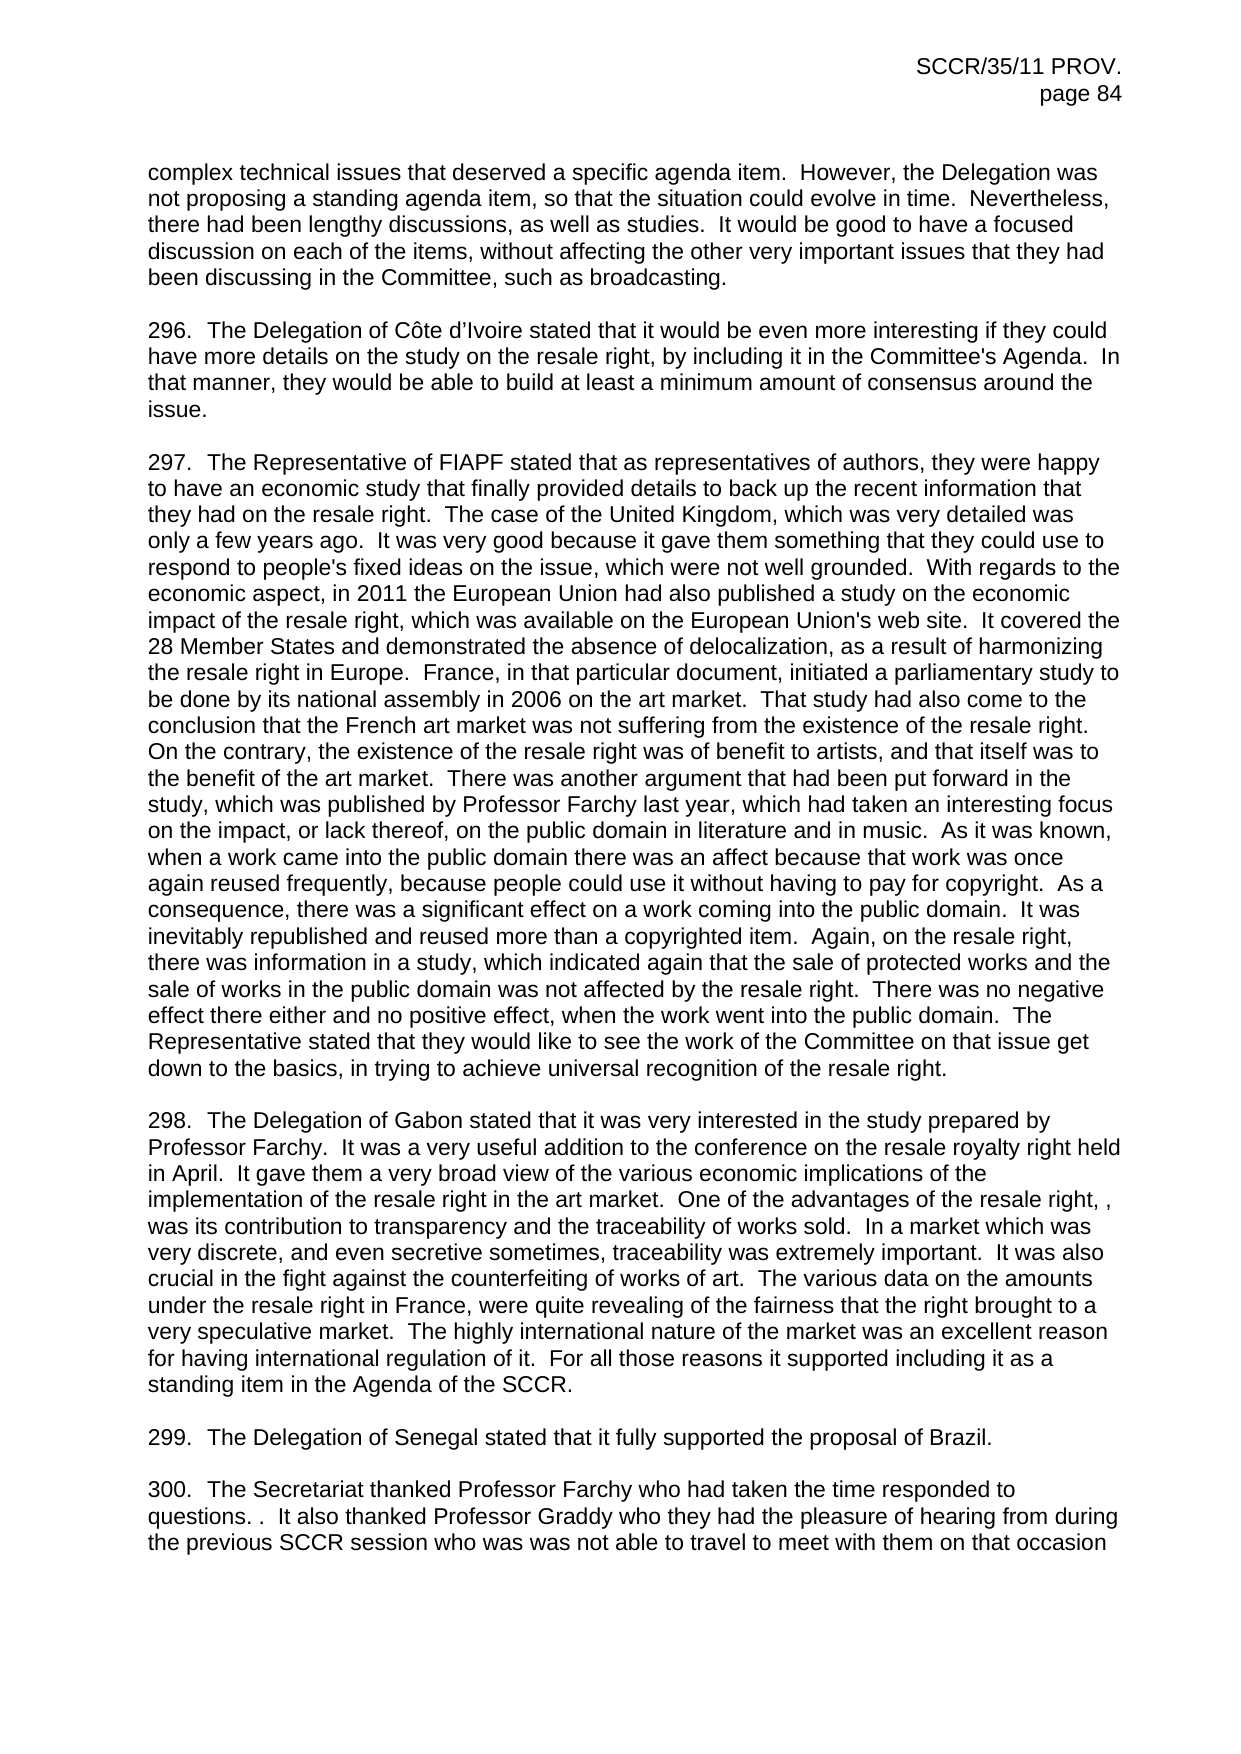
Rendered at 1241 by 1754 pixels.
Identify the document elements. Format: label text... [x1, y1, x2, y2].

list The Delegation of Gabon stated that it was very interested in the study prepared by Professor Farchy. It was a very useful addition to the conference on the resale royalty right held in April. It gave them a very broad view of the various economic implications of the implementation of the resale right in the art market. One of the advantages of the resale right, , was its contribution to transparency and the traceability of works sold. In a market which was very discrete, and even secretive sometimes, traceability was extremely important. It was also crucial in the fight against the counterfeiting of works of art. The various data on the amounts under the resale right in France, were quite revealing of the fairness that the right brought to a very speculative market. The highly international nature of the market was an excellent reason for having international regulation of it. For all those reasons it supported including it as a standing item in the Agenda of the SCCR. [148, 1107, 1122, 1397]
list The Representative of FIAPF stated that as representatives of authors, they were happy to have an economic study that finally provided details to back up the recent information that they had on the resale right. The case of the United Kingdom, which was very detailed was only a few years ago. It was very good because it gave them something that they could use to respond to people's fixed ideas on the issue, which were not well grounded. With regards to the economic aspect, in 2011 the European Union had also published a study on the economic impact of the resale right, which was available on the European Union's web site. It covered the 28 Member States and demonstrated the absence of delocalization, as a result of harmonizing the resale right in Europe. France, in that particular document, initiated a parliamentary study to be done by its national assembly in 2006 on the art market. That study had also come to the conclusion that the French art market was not suffering from the existence of the resale right. On the contrary, the existence of the resale right was of benefit to artists, and that itself was to the benefit of the art market. There was another argument that had been put forward in the study, which was published by Professor Farchy last year, which had taken an interesting focus on the impact, or lack thereof, on the public domain in literature and in music. As it was known, when a work came into the public domain there was an affect because that work was once again reused frequently, because people could use it without having to pay for copyright. As a consequence, there was a significant effect on a work coming into the public domain. It was inevitably republished and reused more than a copyrighted item. Again, on the resale right, there was information in a study, which indicated again that the sale of protected works and the sale of works in the public domain was not affected by the resale right. There was no negative effect there either and no positive effect, when the work went into the public domain. The Representative stated that they would like to see the work of the Committee on that issue get down to the basics, in trying to achieve universal recognition of the resale right. [148, 448, 1122, 1081]
list The Secretariat thanked Professor Farchy who had taken the time responded to questions. . It also thanked Professor Graddy who they had the pleasure of hearing from during the previous SCCR session who was was not able to travel to meet with them on that occasion [148, 1476, 1122, 1555]
list The Delegation of Côte d’Ivoire stated that it would be even more interesting if they could have more details on the study on the resale right, by including it in the Committee's Agenda. In that manner, they would be able to build at least a minimum amount of consensus around the issue. [148, 317, 1122, 422]
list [148, 158, 1122, 290]
list The Delegation of Senegal stated that it fully supported the proposal of Brazil. [148, 1423, 1122, 1450]
